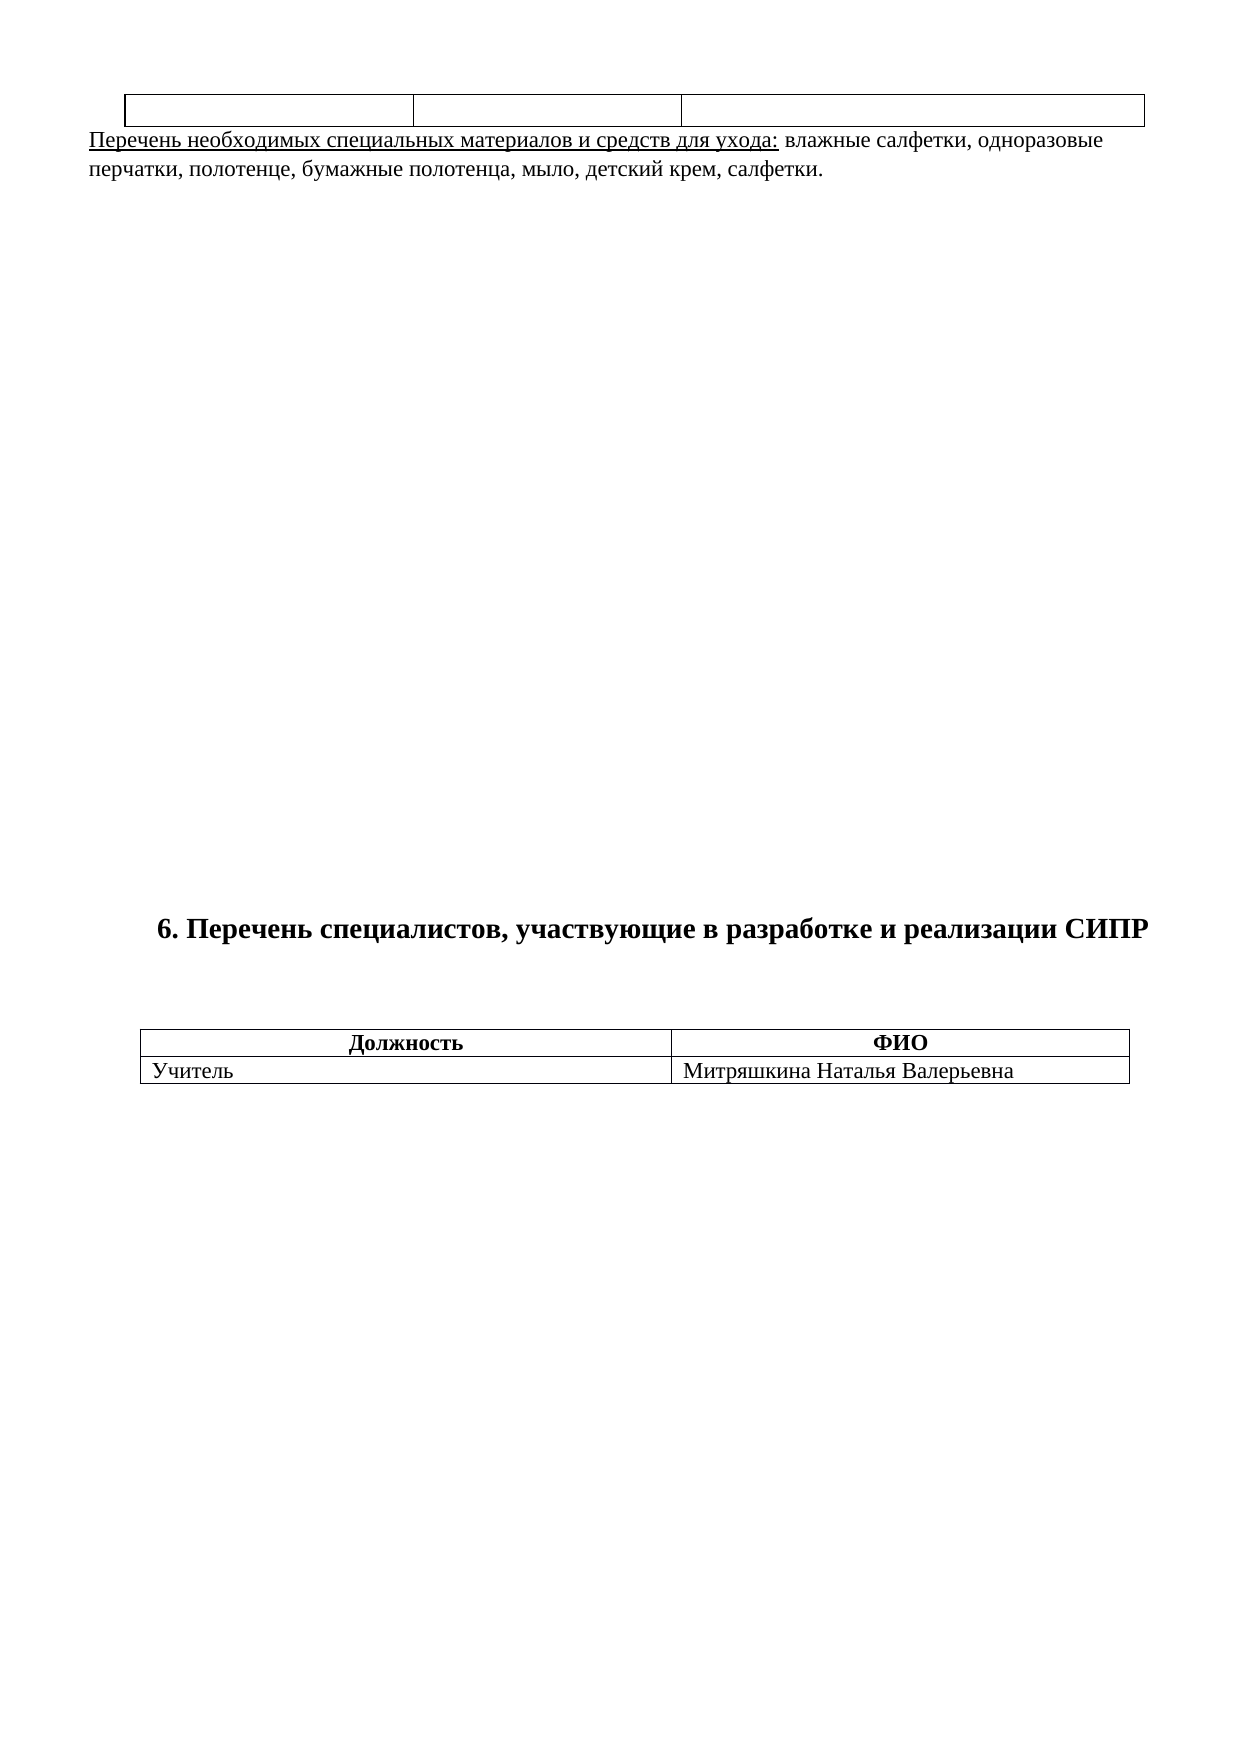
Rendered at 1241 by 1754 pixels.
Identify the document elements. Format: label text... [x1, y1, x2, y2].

table_header ФИО [672, 1030, 1129, 1056]
table_header Должность [141, 1030, 671, 1056]
table_cell Экскурсии [126, 95, 413, 126]
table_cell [414, 95, 681, 126]
text Перечень необходимых специальных материалов и средств для ухода: влажные салфетки, одноразовые перчатки, полотенце, бумажные полотенца, мыло, детский крем, салфетки. [89, 127, 1181, 182]
table_cell [682, 95, 1144, 126]
table_cell Учитель [141, 1057, 671, 1083]
table_cell Митряшкина Наталья Валерьевна [672, 1057, 1129, 1083]
text 6. Перечень специалистов, участвующие в разработке и реализации СИПР [125, 911, 1181, 945]
